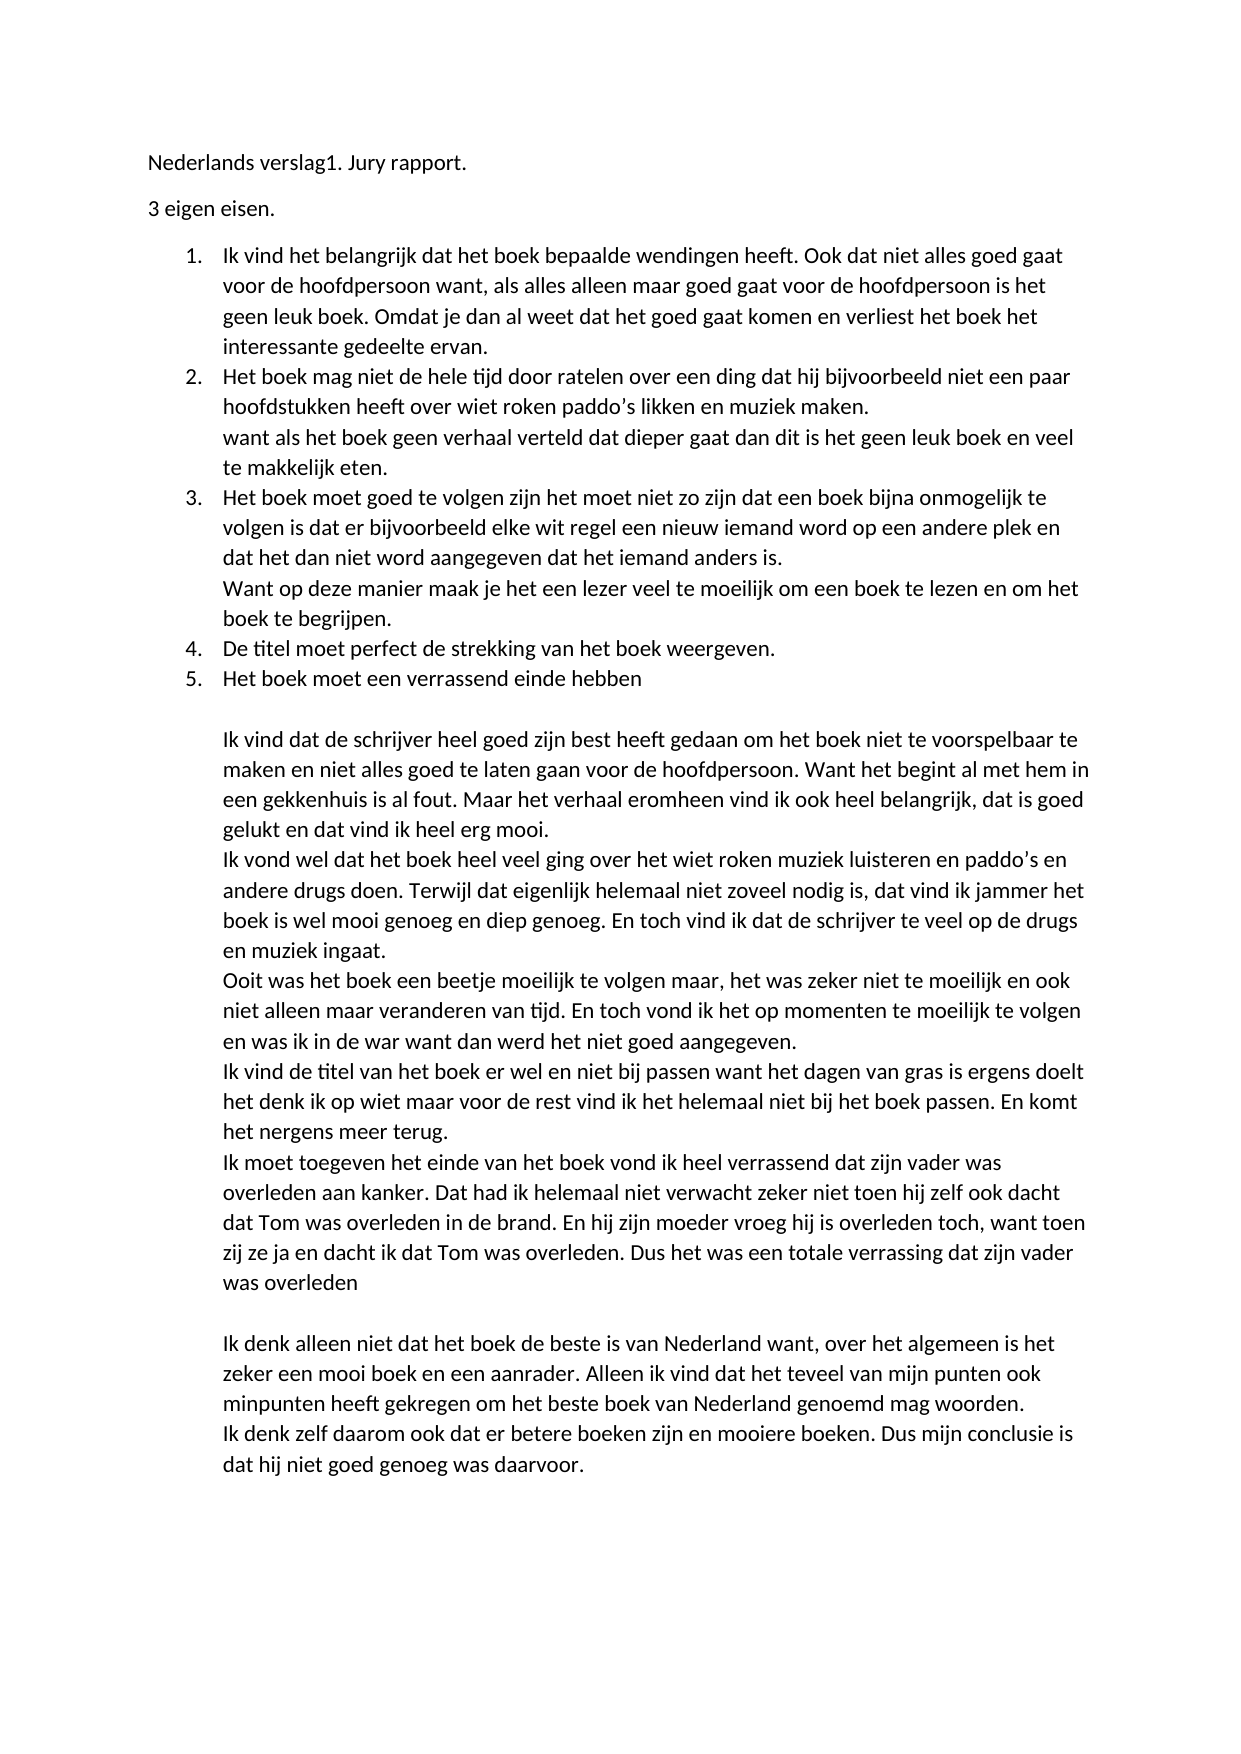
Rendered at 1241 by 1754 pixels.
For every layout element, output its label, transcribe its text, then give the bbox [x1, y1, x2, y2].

list Ik vind het belangrijk dat het boek bepaalde wendingen heeft. Ook dat niet alles goed gaat voor de hoofdpersoon want, als alles alleen maar goed gaat voor de hoofdpersoon is het geen leuk boek. Omdat je dan al weet dat het goed gaat komen en verliest het boek het interessante gedeelte ervan. [185, 241, 1093, 360]
list want als het boek geen verhaal verteld dat dieper gaat dan dit is het geen leuk boek en veel te makkelijk eten. [223, 423, 1093, 481]
list Want op deze manier maak je het een lezer veel te moeilijk om een boek te lezen en om het boek te begrijpen. [223, 574, 1093, 632]
list Ik moet toegeven het einde van het boek vond ik heel verrassend dat zijn vader was overleden aan kanker. Dat had ik helemaal niet verwacht zeker niet toen hij zelf ook dacht dat Tom was overleden in de brand. En hij zijn moeder vroeg hij is overleden toch, want toen zij ze ja en dacht ik dat Tom was overleden. Dus het was een totale verrassing dat zijn vader was overleden [223, 1148, 1093, 1296]
list Het boek mag niet de hele tijd door ratelen over een ding dat hij bijvoorbeeld niet een paar hoofdstukken heeft over wiet roken paddo’s likken en muziek maken. [185, 362, 1093, 420]
list Ik denk alleen niet dat het boek de beste is van Nederland want, over het algemeen is het zeker een mooi boek en een aanrader. Alleen ik vind dat het teveel van mijn punten ook minpunten heeft gekregen om het beste boek van Nederland genoemd mag woorden. [223, 1329, 1093, 1417]
list Het boek moet een verrassend einde hebben [185, 664, 1093, 692]
list De titel moet perfect de strekking van het boek weergeven. [185, 634, 1093, 662]
list Het boek moet goed te volgen zijn het moet niet zo zijn dat een boek bijna onmogelijk te volgen is dat er bijvoorbeeld elke wit regel een nieuw iemand word op een andere plek en dat het dan niet word aangegeven dat het iemand anders is. [185, 483, 1093, 571]
list Ik vind de titel van het boek er wel en niet bij passen want het dagen van gras is ergens doelt het denk ik op wiet maar voor de rest vind ik het helemaal niet bij het boek passen. En komt het nergens meer terug. [223, 1057, 1093, 1145]
list Ik denk zelf daarom ook dat er betere boeken zijn en mooiere boeken. Dus mijn conclusie is dat hij niet goed genoeg was daarvoor. [223, 1419, 1093, 1478]
list Ik vind dat de schrijver heel goed zijn best heeft gedaan om het boek niet te voorspelbaar te maken en niet alles goed te laten gaan voor de hoofdpersoon. Want het begint al met hem in een gekkenhuis is al fout. Maar het verhaal eromheen vind ik ook heel belangrijk, dat is goed gelukt en dat vind ik heel erg mooi. [223, 725, 1093, 843]
text 3 eigen eisen. [148, 194, 1093, 222]
list Ooit was het boek een beetje moeilijk te volgen maar, het was zeker niet te moeilijk en ook niet alleen maar veranderen van tijd. En toch vond ik het op momenten te moeilijk te volgen en was ik in de war want dan werd het niet goed aangegeven. [223, 966, 1093, 1055]
text Nederlands verslag1. Jury rapport. [148, 148, 1093, 176]
list Ik vond wel dat het boek heel veel ging over het wiet roken muziek luisteren en paddo’s en andere drugs doen. Terwijl dat eigenlijk helemaal niet zoveel nodig is, dat vind ik jammer het boek is wel mooi genoeg en diep genoeg. En toch vind ik dat de schrijver te veel op de drugs en muziek ingaat. [223, 846, 1093, 964]
